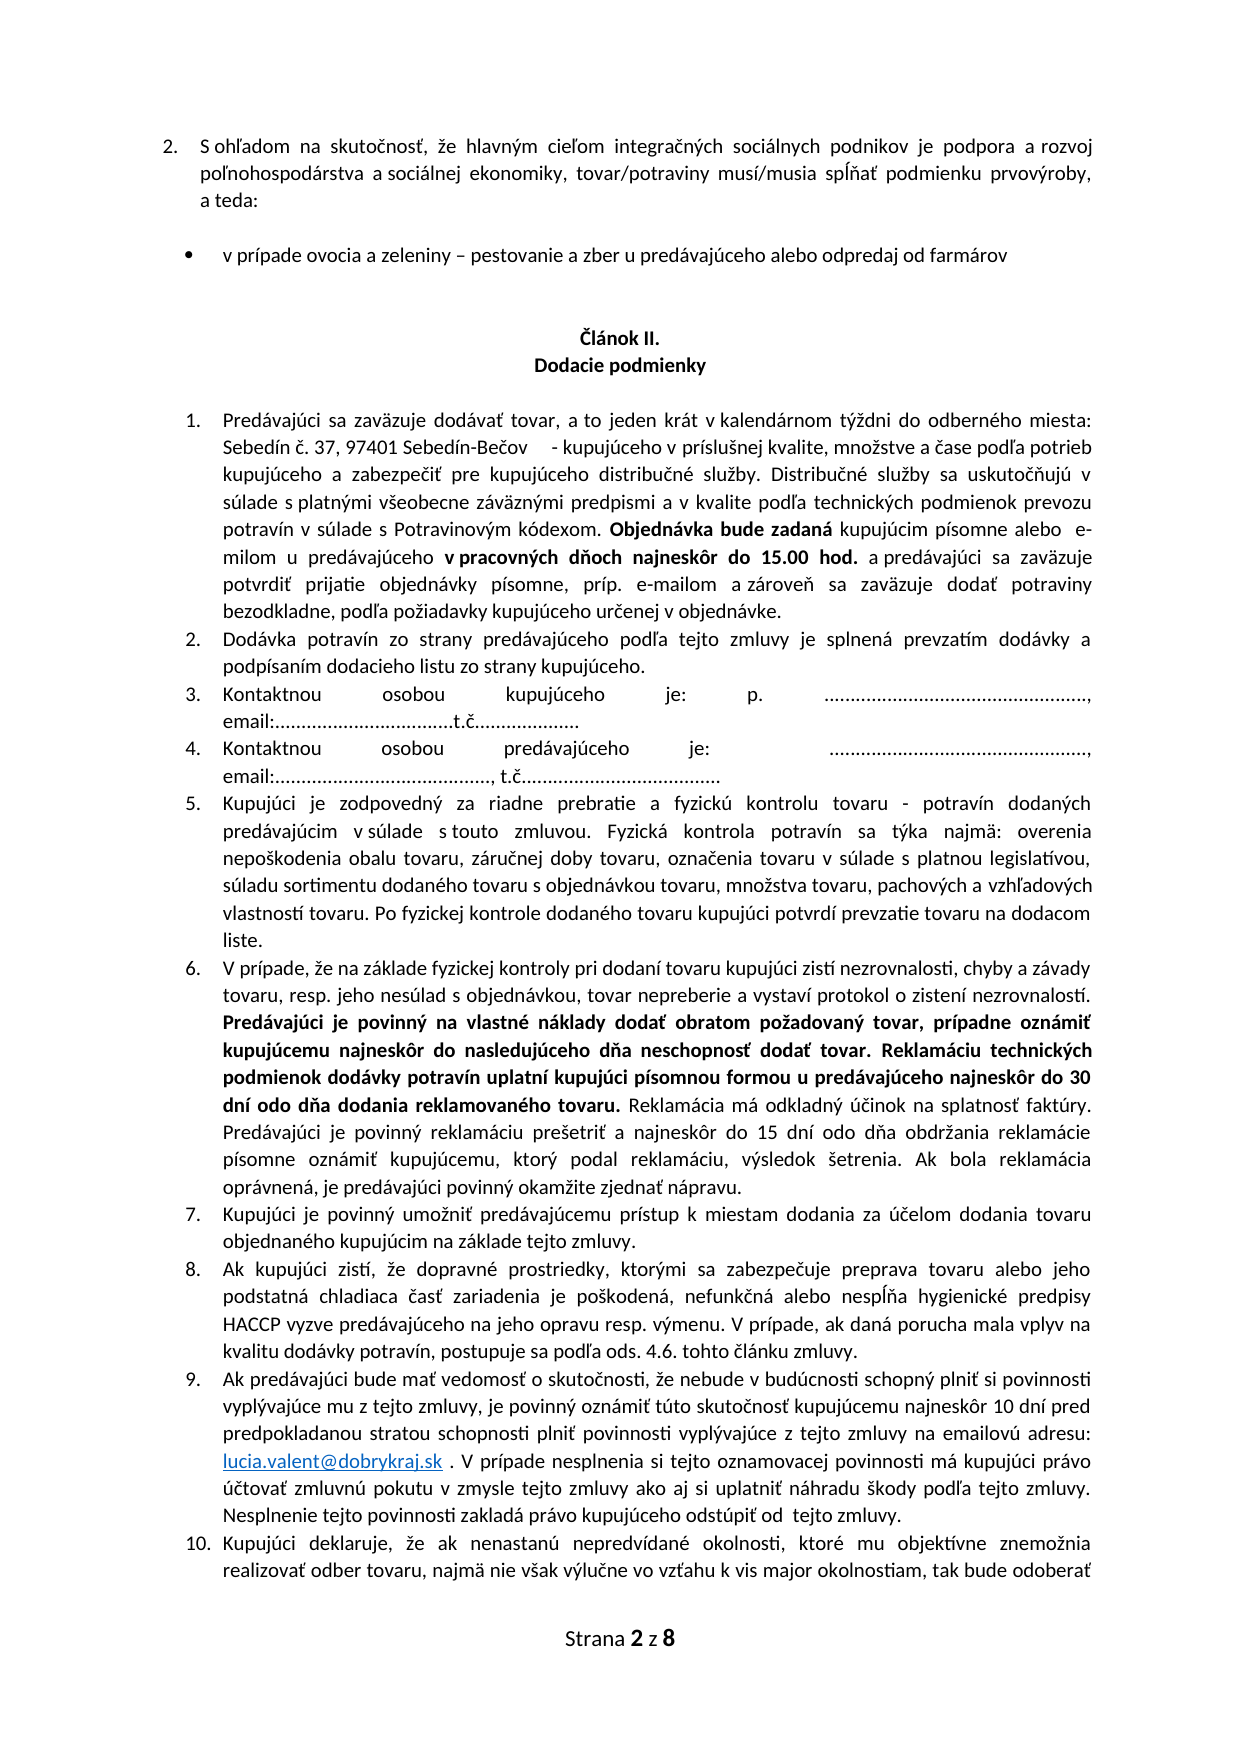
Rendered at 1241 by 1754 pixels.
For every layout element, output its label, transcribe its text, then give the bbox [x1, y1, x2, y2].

list Ak kupujúci zistí, že dopravné prostriedky, ktorými sa zabezpečuje preprava tovaru alebo jeho podstatná chladiaca časť zariadenia je poškodená, nefunkčná alebo nespĺňa hygienické predpisy HACCP vyzve predávajúceho na jeho opravu resp. výmenu. V prípade, ak daná porucha mala vplyv na kvalitu dodávky potravín, postupuje sa podľa ods. 4.6. tohto článku zmluvy. [185, 1256, 1093, 1364]
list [185, 1530, 1093, 1583]
list Dodacie podmienky [148, 352, 1093, 377]
list Kupujúci je zodpovedný za riadne prebratie a fyzickú kontrolu tovaru - potravín dodaných predávajúcim v súlade s touto zmluvou. Fyzická kontrola potravín sa týka najmä: overenia nepoškodenia obalu tovaru, záručnej doby tovaru, označenia tovaru v súlade s platnou legislatívou, súladu sortimentu dodaného tovaru s objednávkou tovaru, množstva tovaru, pachových a vzhľadových vlastností tovaru. Po fyzickej kontrole dodaného tovaru kupujúci potvrdí prevzatie tovaru na dodacom liste. [185, 790, 1093, 953]
list v prípade ovocia a zeleniny – pestovanie a zber u predávajúceho alebo odpredaj od farmárov [185, 242, 1093, 268]
list S ohľadom na skutočnosť, že hlavným cieľom integračných sociálnych podnikov je podpora a rozvoj poľnohospodárstva a sociálnej ekonomiky, tovar/potraviny musí/musia spĺňať podmienku prvovýroby, a teda: [162, 133, 1093, 213]
list Kontaktnou osobou predávajúceho je: ................................................., email:........................................., t.č...................................... [185, 736, 1093, 788]
list Kupujúci je povinný umožniť predávajúcemu prístup k miestam dodania za účelom dodania tovaru objednaného kupujúcim na základe tejto zmluvy. [185, 1201, 1093, 1254]
list Dodávka potravín zo strany predávajúceho podľa tejto zmluvy je splnená prevzatím dodávky a podpísaním dodacieho listu zo strany kupujúceho. [185, 626, 1093, 679]
list Kontaktnou osobou kupujúceho je: p. .................................................., email:..................................t.č.................... [185, 681, 1093, 734]
list Predávajúci sa zaväzuje dodávať tovar, a to jeden krát v kalendárnom týždni do odberného miesta: Sebedín č. 37, 97401 Sebedín-Bečov - kupujúceho v príslušnej kvalite, množstve a čase podľa potrieb kupujúceho a zabezpečiť pre kupujúceho distribučné služby. Distribučné služby sa uskutočňujú v súlade s platnými všeobecne záväznými predpismi a v kvalite podľa technických podmienok prevozu potravín v súlade s Potravinovým kódexom. Objednávka bude zadaná kupujúcim písomne alebo e-milom u predávajúceho v pracovných dňoch najneskôr do 15.00 hod. a predávajúci sa zaväzuje potvrdiť prijatie objednávky písomne, príp. e-mailom a zároveň sa zaväzuje dodať potraviny bezodkladne, podľa požiadavky kupujúceho určenej v objednávke. [185, 407, 1093, 624]
list Ak predávajúci bude mať vedomosť o skutočnosti, že nebude v budúcnosti schopný plniť si povinnosti vyplývajúce mu z tejto zmluvy, je povinný oznámiť túto skutočnosť kupujúcemu najneskôr 10 dní pred predpokladanou stratou schopnosti plniť povinnosti vyplývajúce z tejto zmluvy na emailovú adresu: lucia.valent@dobrykraj.sk . V prípade nesplnenia si tejto oznamovacej povinnosti má kupujúci právo účtovať zmluvnú pokutu v zmysle tejto zmluvy ako aj si uplatniť náhradu škody podľa tejto zmluvy. Nesplnenie tejto povinnosti zakladá právo kupujúceho odstúpiť od tejto zmluvy. [185, 1366, 1093, 1528]
list Článok II. [148, 325, 1093, 350]
list V prípade, že na základe fyzickej kontroly pri dodaní tovaru kupujúci zistí nezrovnalosti, chyby a závady tovaru, resp. jeho nesúlad s objednávkou, tovar nepreberie a vystaví protokol o zistení nezrovnalostí. Predávajúci je povinný na vlastné náklady dodať obratom požadovaný tovar, prípadne oznámiť kupujúcemu najneskôr do nasledujúceho dňa neschopnosť dodať tovar. Reklamáciu technických podmienok dodávky potravín uplatní kupujúci písomnou formou u predávajúceho najneskôr do 30 dní odo dňa dodania reklamovaného tovaru. Reklamácia má odkladný účinok na splatnosť faktúry. Predávajúci je povinný reklamáciu prešetriť a najneskôr do 15 dní odo dňa obdržania reklamácie písomne oznámiť kupujúcemu, ktorý podal reklamáciu, výsledok šetrenia. Ak bola reklamácia oprávnená, je predávajúci povinný okamžite zjednať nápravu. [185, 955, 1093, 1199]
